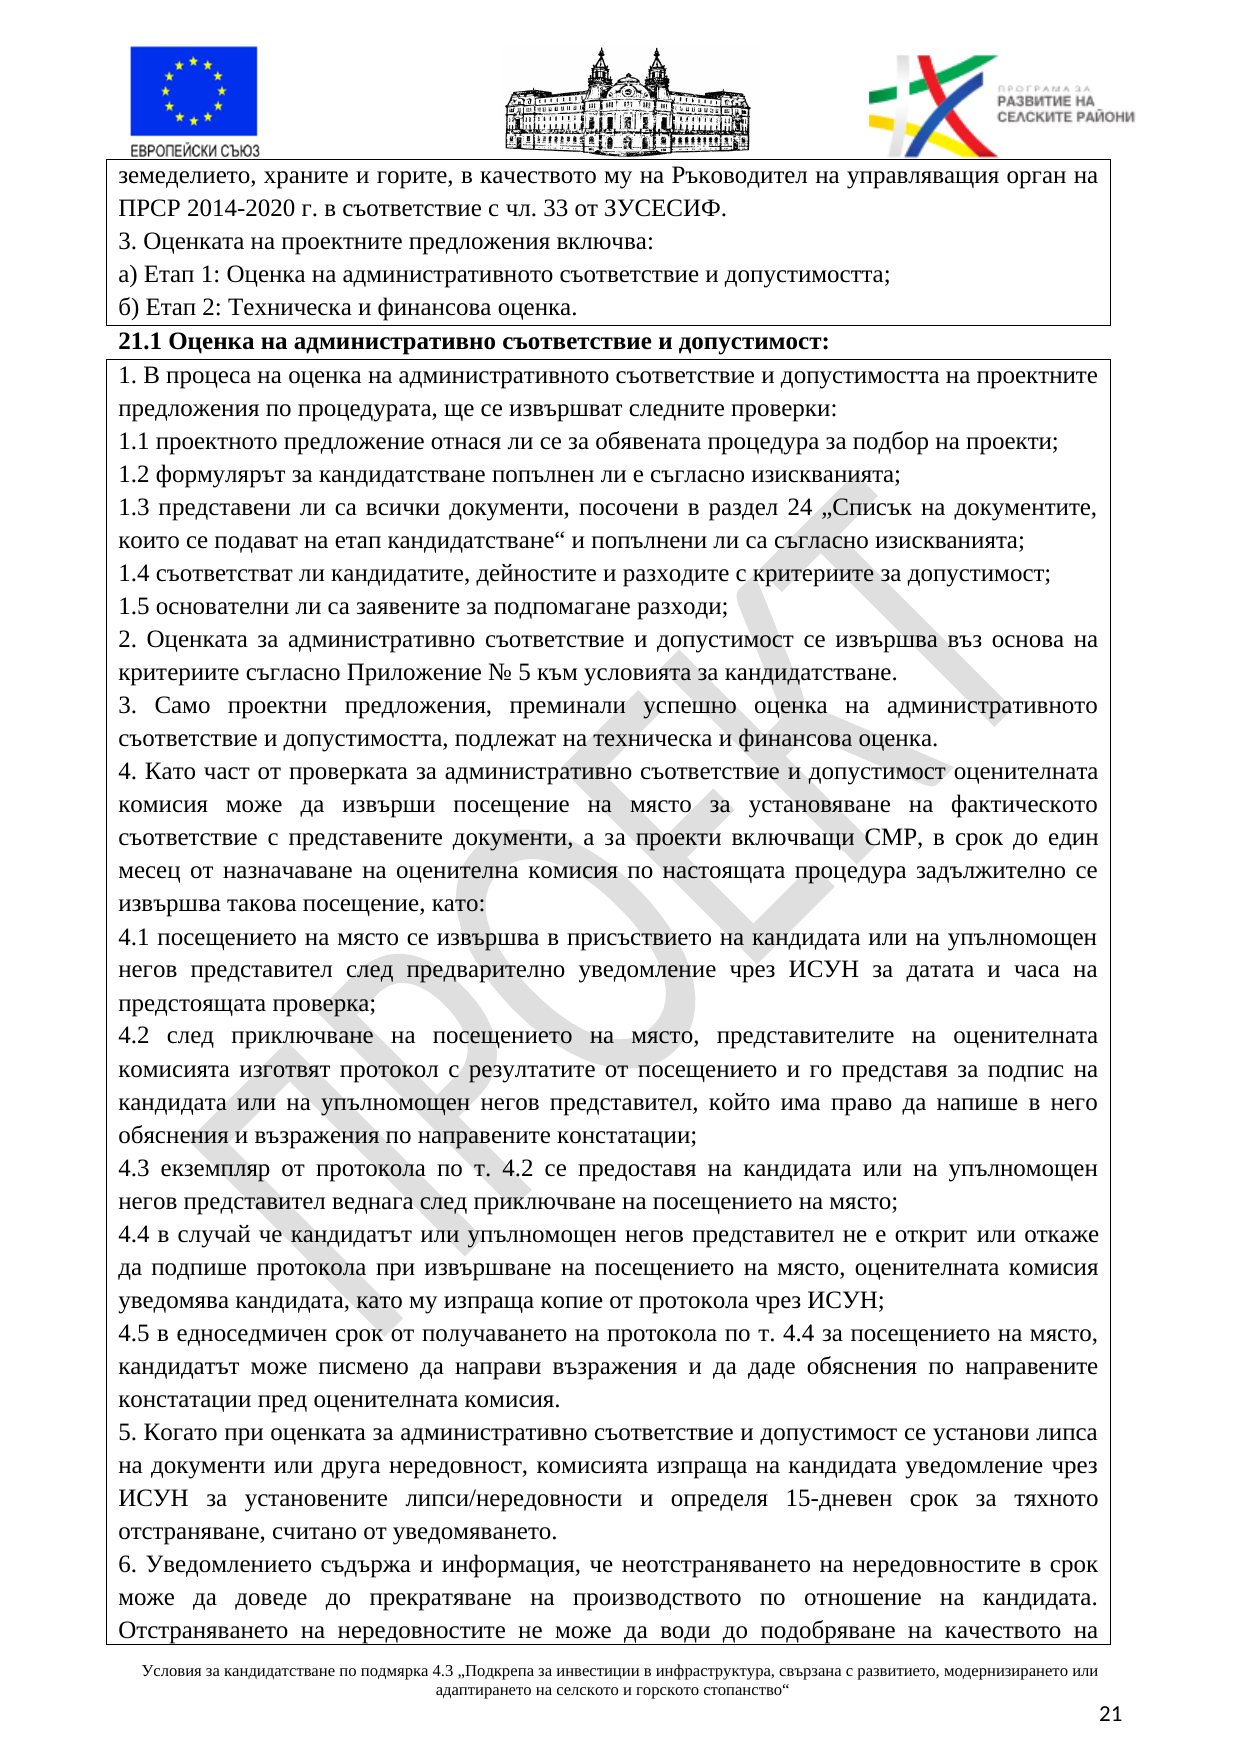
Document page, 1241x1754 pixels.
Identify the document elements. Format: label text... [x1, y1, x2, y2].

picture [130, 45, 261, 159]
picture [499, 44, 760, 159]
subtitle 21.1 Оценка на административно съответствие и допустимост: [118, 326, 1122, 355]
picture [869, 54, 1140, 160]
